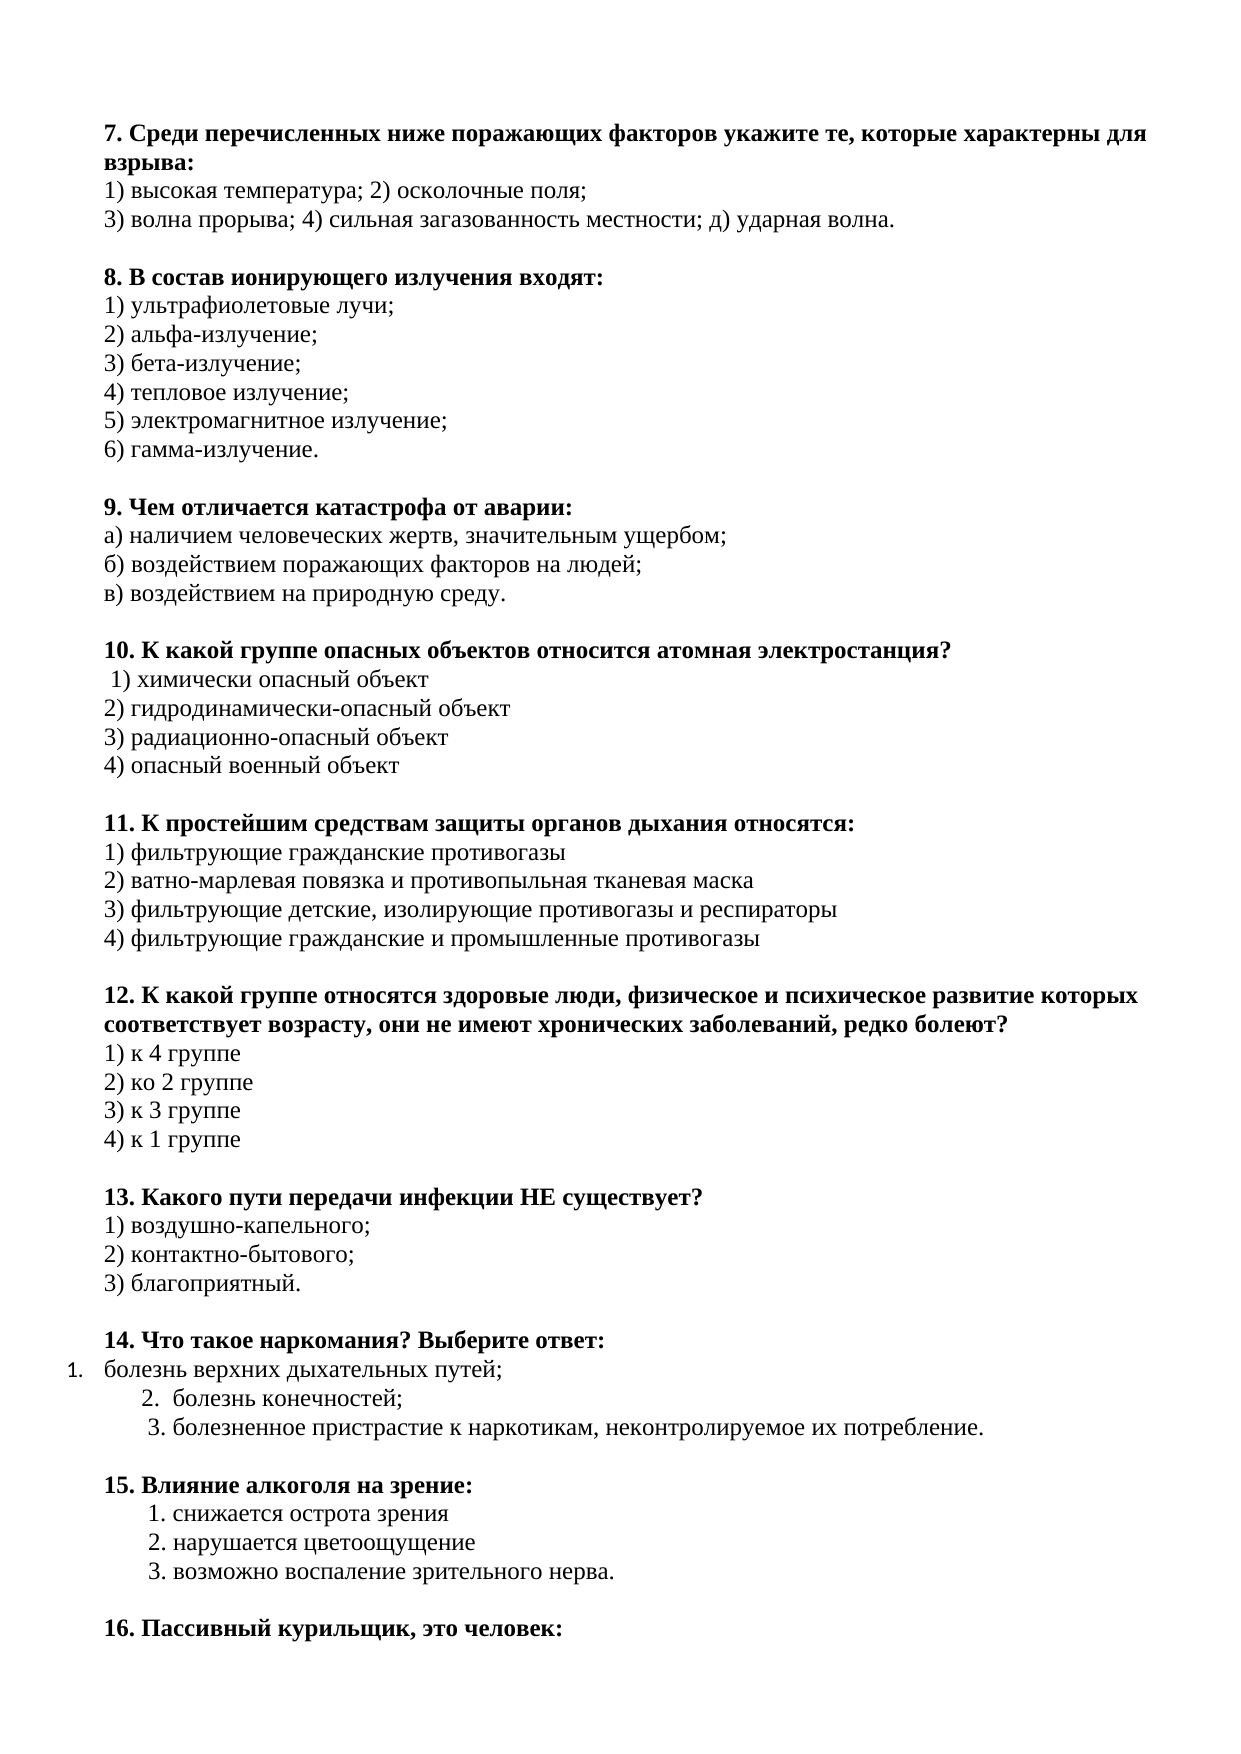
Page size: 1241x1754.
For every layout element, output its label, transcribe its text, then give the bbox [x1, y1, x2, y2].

text в) воздействием на природную среду. [103, 578, 1152, 607]
text 6) гамма-излучение. [103, 434, 1152, 463]
text 3) фильтрующие детские, изолирующие противогазы и респираторы [103, 894, 1152, 923]
text 2) гидродинамически-опасный объект [103, 693, 1152, 722]
list болезнь верхних дыхательных путей; [66, 1354, 1152, 1383]
text 15. Влияние алкоголя на зрение: 1. снижается острота зрения [103, 1470, 1152, 1527]
text 11. К простейшим средствам защиты органов дыхания относятся: [103, 808, 1152, 837]
text 4) фильтрующие гражданские и промышленные противогазы [103, 923, 1152, 952]
text 2) альфа-излучение; [103, 319, 1152, 348]
text 8. В состав ионирующего излучения входят: [103, 262, 1152, 291]
text 13. Какого пути передачи инфекции НЕ существует? 1) воздушно-капельного; 2) контактно-бытового; 3) благоприятный. [103, 1182, 1152, 1297]
text 12. К какой группе относятся здоровые люди, физическое и психическое развитие которых соответствует возрасту, они не имеют хронических заболеваний, редко болеют? [103, 981, 1152, 1038]
text 1) ультрафиолетовые лучи; [103, 291, 1152, 319]
text 4) опасный военный объект [103, 751, 1152, 779]
text 3) радиационно-опасный объект [103, 722, 1152, 751]
text б) воздействием поражающих факторов на людей; [103, 549, 1152, 578]
text 1) высокая температура; 2) осколочные поля; [103, 176, 1152, 204]
text 4) к 1 группе [103, 1124, 1152, 1153]
text 1) фильтрующие гражданские противогазы [103, 837, 1152, 866]
text 2) ко 2 группе [103, 1067, 1152, 1096]
text 1) химически опасный объект [103, 664, 1152, 693]
text 2. болезнь конечностей; [103, 1383, 1152, 1412]
text 1) к 4 группе [103, 1038, 1152, 1067]
text а) наличием человеческих жертв, значительным ущербом; [103, 521, 1152, 549]
text 4) тепловое излучение; [103, 377, 1152, 406]
text 16. Пассивный курильщик, это человек: [103, 1613, 1152, 1642]
text 3) бета-излучение; [103, 348, 1152, 377]
text 7. Среди перечисленных ниже поражающих факторов укажите те, которые характерны для взрыва: [103, 118, 1152, 176]
text 2) ватно-марлевая повязка и противопыльная тканевая маска [103, 866, 1152, 894]
text 2. нарушается цветоощущение [103, 1527, 1152, 1556]
text 10. К какой группе опасных объектов относится атомная электростанция? [103, 636, 1152, 664]
text 3. болезненное пристрастие к наркотикам, неконтролируемое их потребление. [103, 1412, 1152, 1441]
text 3) к 3 группе [103, 1096, 1152, 1124]
text 9. Чем отличается катастрофа от аварии: [103, 492, 1152, 521]
text 3. возможно воспаление зрительного нерва. [103, 1556, 1152, 1585]
text 14. Что такое наркомания? Выберите ответ: [103, 1326, 1152, 1354]
text 5) электромагнитное излучение; [103, 406, 1152, 434]
text 3) волна прорыва; 4) сильная загазованность местности; д) ударная волна. [103, 204, 1152, 233]
